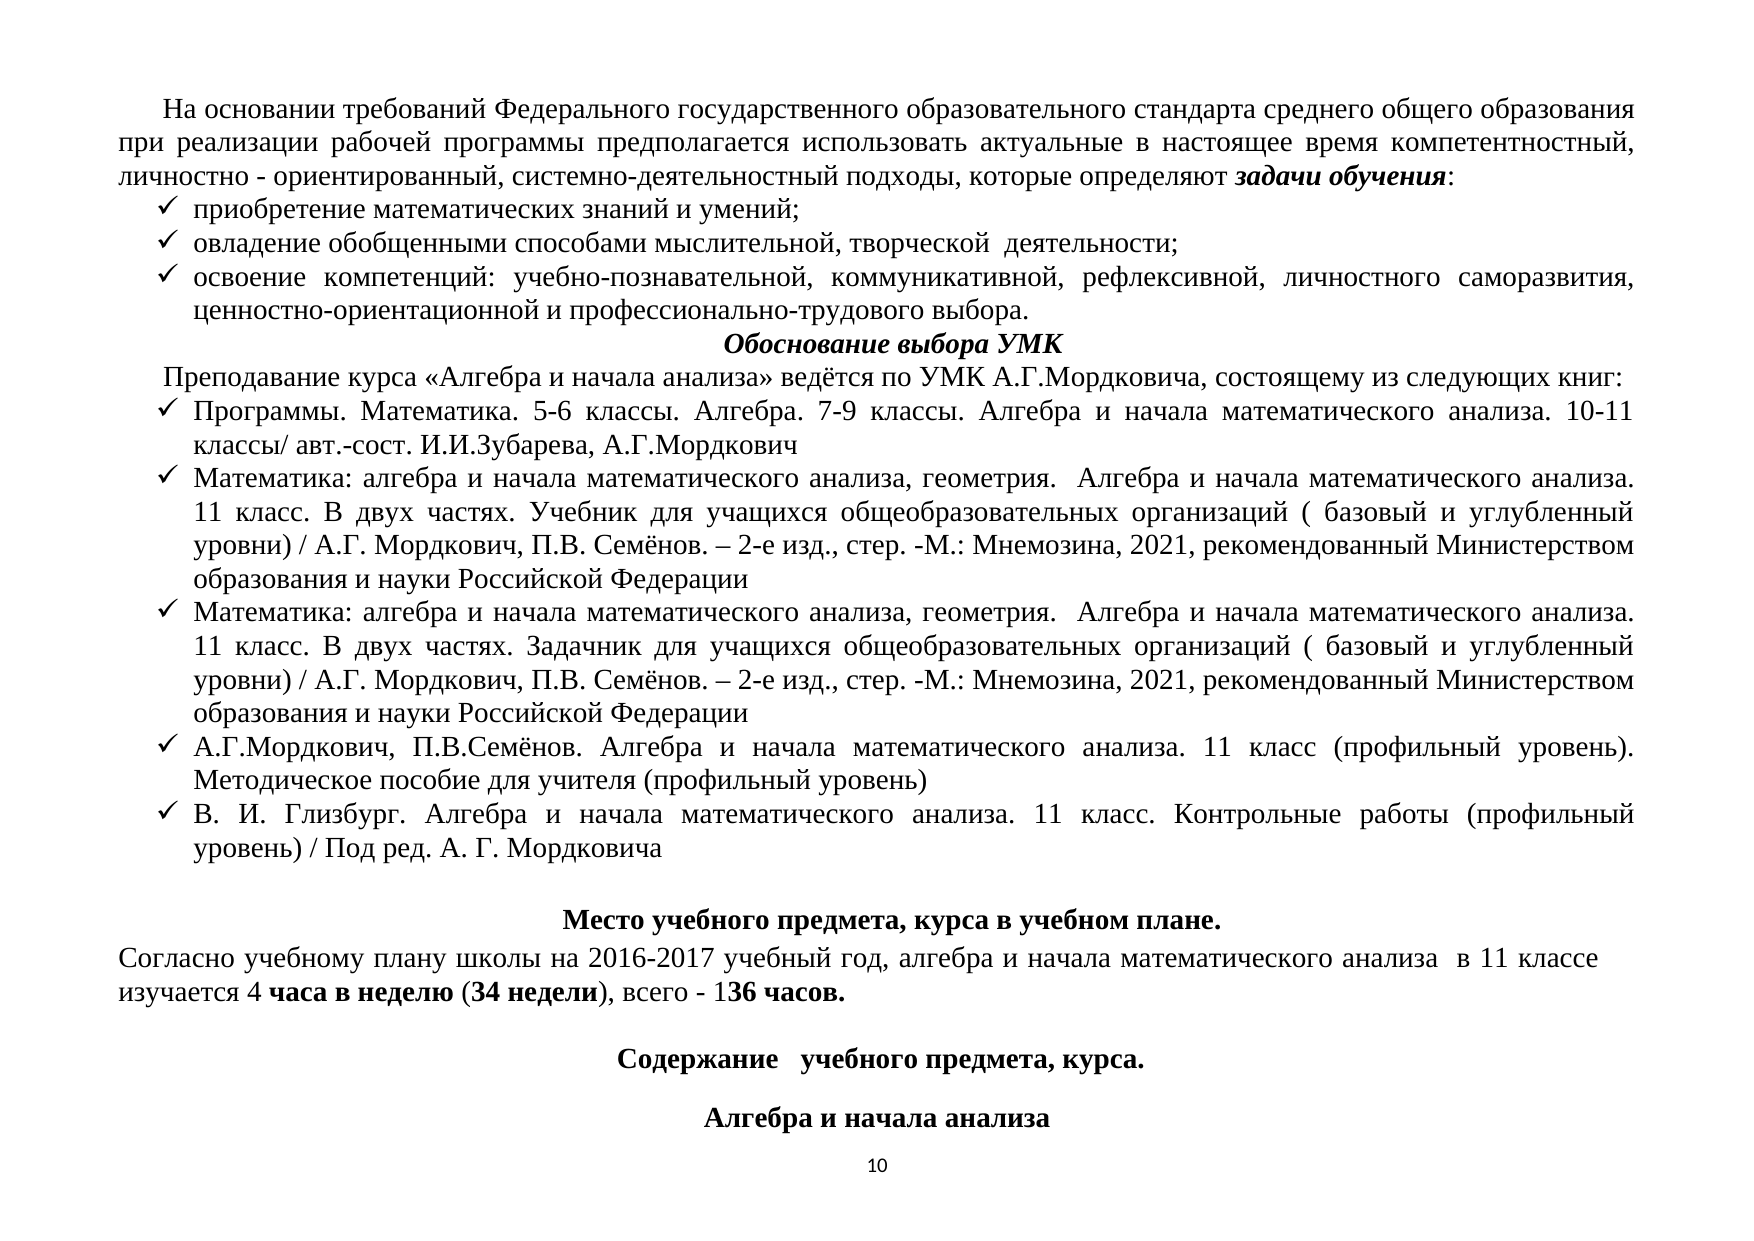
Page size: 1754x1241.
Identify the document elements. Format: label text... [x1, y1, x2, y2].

list овладение обобщенными способами мыслительной, творческой деятельности; [156, 225, 1636, 259]
list В. И. Глизбург. Алгебра и начала математического анализа. 11 класс. Контрольные работы (профильный уровень) / Под ред. А. Г. Мордковича [156, 796, 1636, 863]
list Математика: алгебра и начала математического анализа, геометрия. Алгебра и начала математического анализа. 11 класс. В двух частях. Задачник для учащихся общеобразовательных организаций ( базовый и углубленный уровни) / А.Г. Мордкович, П.В. Семёнов. – 2-е изд., стер. -М.: Мнемозина, 2021, рекомендованный Министерством образования и науки Российской Федерации [156, 594, 1636, 729]
list Программы. Математика. 5-6 классы. Алгебра. 7-9 классы. Алгебра и начала математического анализа. 10-11 классы/ авт.-сост. И.И.Зубарева, А.Г.Мордкович [156, 393, 1636, 460]
text Согласно учебному плану школы на 2016-2017 учебный год, алгебра и начала математического анализа в 11 классе изучается 4 часа в неделю (34 недели), всего - 136 часов. [118, 940, 1600, 1007]
list Математика: алгебра и начала математического анализа, геометрия. Алгебра и начала математического анализа. 11 класс. В двух частях. Учебник для учащихся общеобразовательных организаций ( базовый и углубленный уровни) / А.Г. Мордкович, П.В. Семёнов. – 2-е изд., стер. -М.: Мнемозина, 2021, рекомендованный Министерством образования и науки Российской Федерации [156, 460, 1636, 594]
text Содержание учебного предмета, курса. [118, 1041, 1636, 1074]
list приобретение математических знаний и умений; [156, 192, 1636, 225]
text На основании требований Федерального государственного образовательного стандарта среднего общего образования при реализации рабочей программы предполагается использовать актуальные в настоящее время компетентностный, личностно - ориентированный, системно-деятельностный подходы, которые определяют задачи обучения: [118, 91, 1636, 192]
list А.Г.Мордкович, П.В.Семёнов. Алгебра и начала математического анализа. 11 класс (профильный уровень). Методическое пособие для учителя (профильный уровень) [156, 729, 1636, 796]
text Преподавание курса «Алгебра и начала анализа» ведётся по УМК А.Г.Мордковича, состоящему из следующих книг: [118, 359, 1636, 393]
list освоение компетенций: учебно-познавательной, коммуникативной, рефлексивной, личностного саморазвития, ценностно-ориентационной и профессионально-трудового выбора. [156, 259, 1636, 326]
text Место учебного предмета, курса в учебном плане. [118, 902, 1636, 935]
text Обоснование выбора УМК [156, 326, 1630, 359]
text Алгебра и начала анализа [118, 1100, 1636, 1134]
